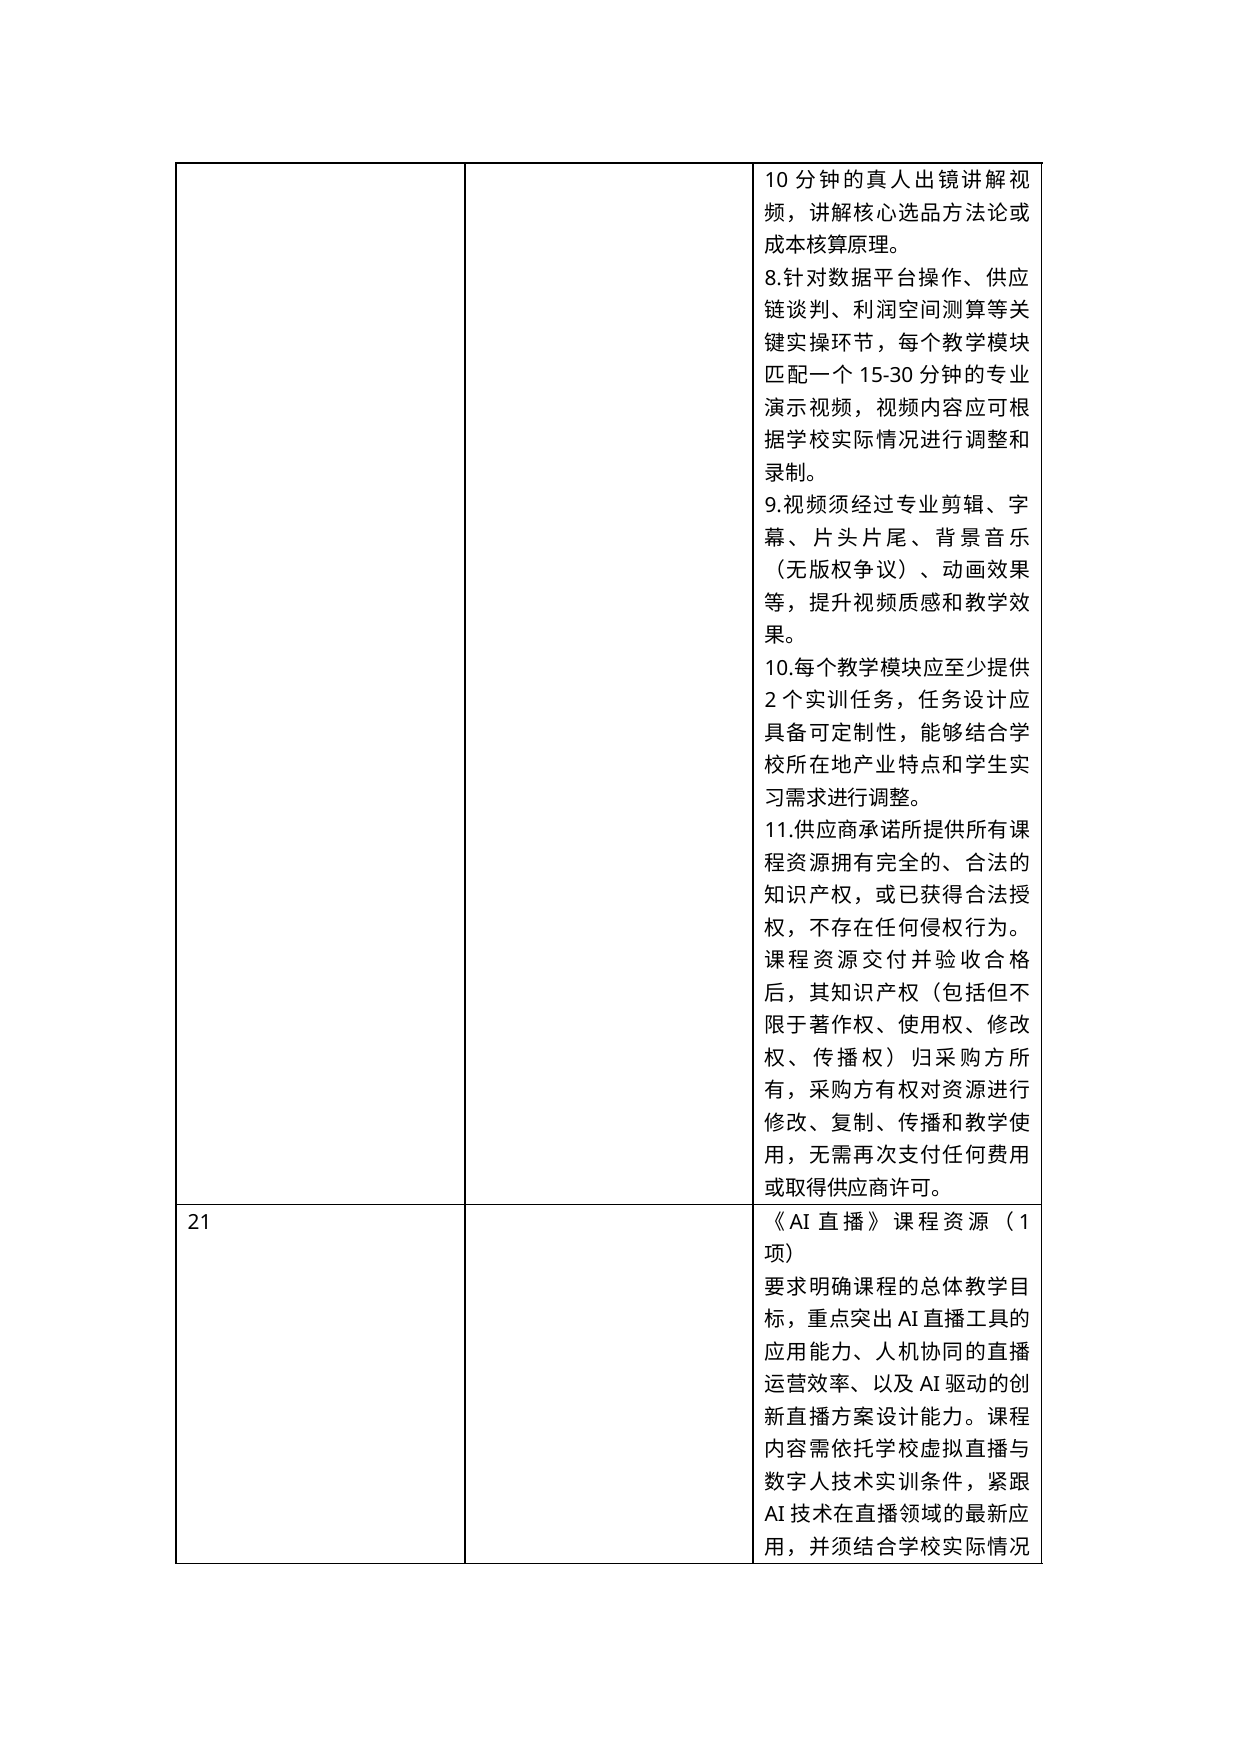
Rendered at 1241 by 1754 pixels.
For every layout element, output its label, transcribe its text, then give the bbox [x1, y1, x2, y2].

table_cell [754, 164, 1041, 1203]
table_cell [466, 1205, 752, 1563]
table_cell 21 [177, 1205, 464, 1563]
table_cell 20 [177, 164, 464, 1203]
table_cell [466, 164, 752, 1203]
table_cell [754, 1205, 1041, 1563]
